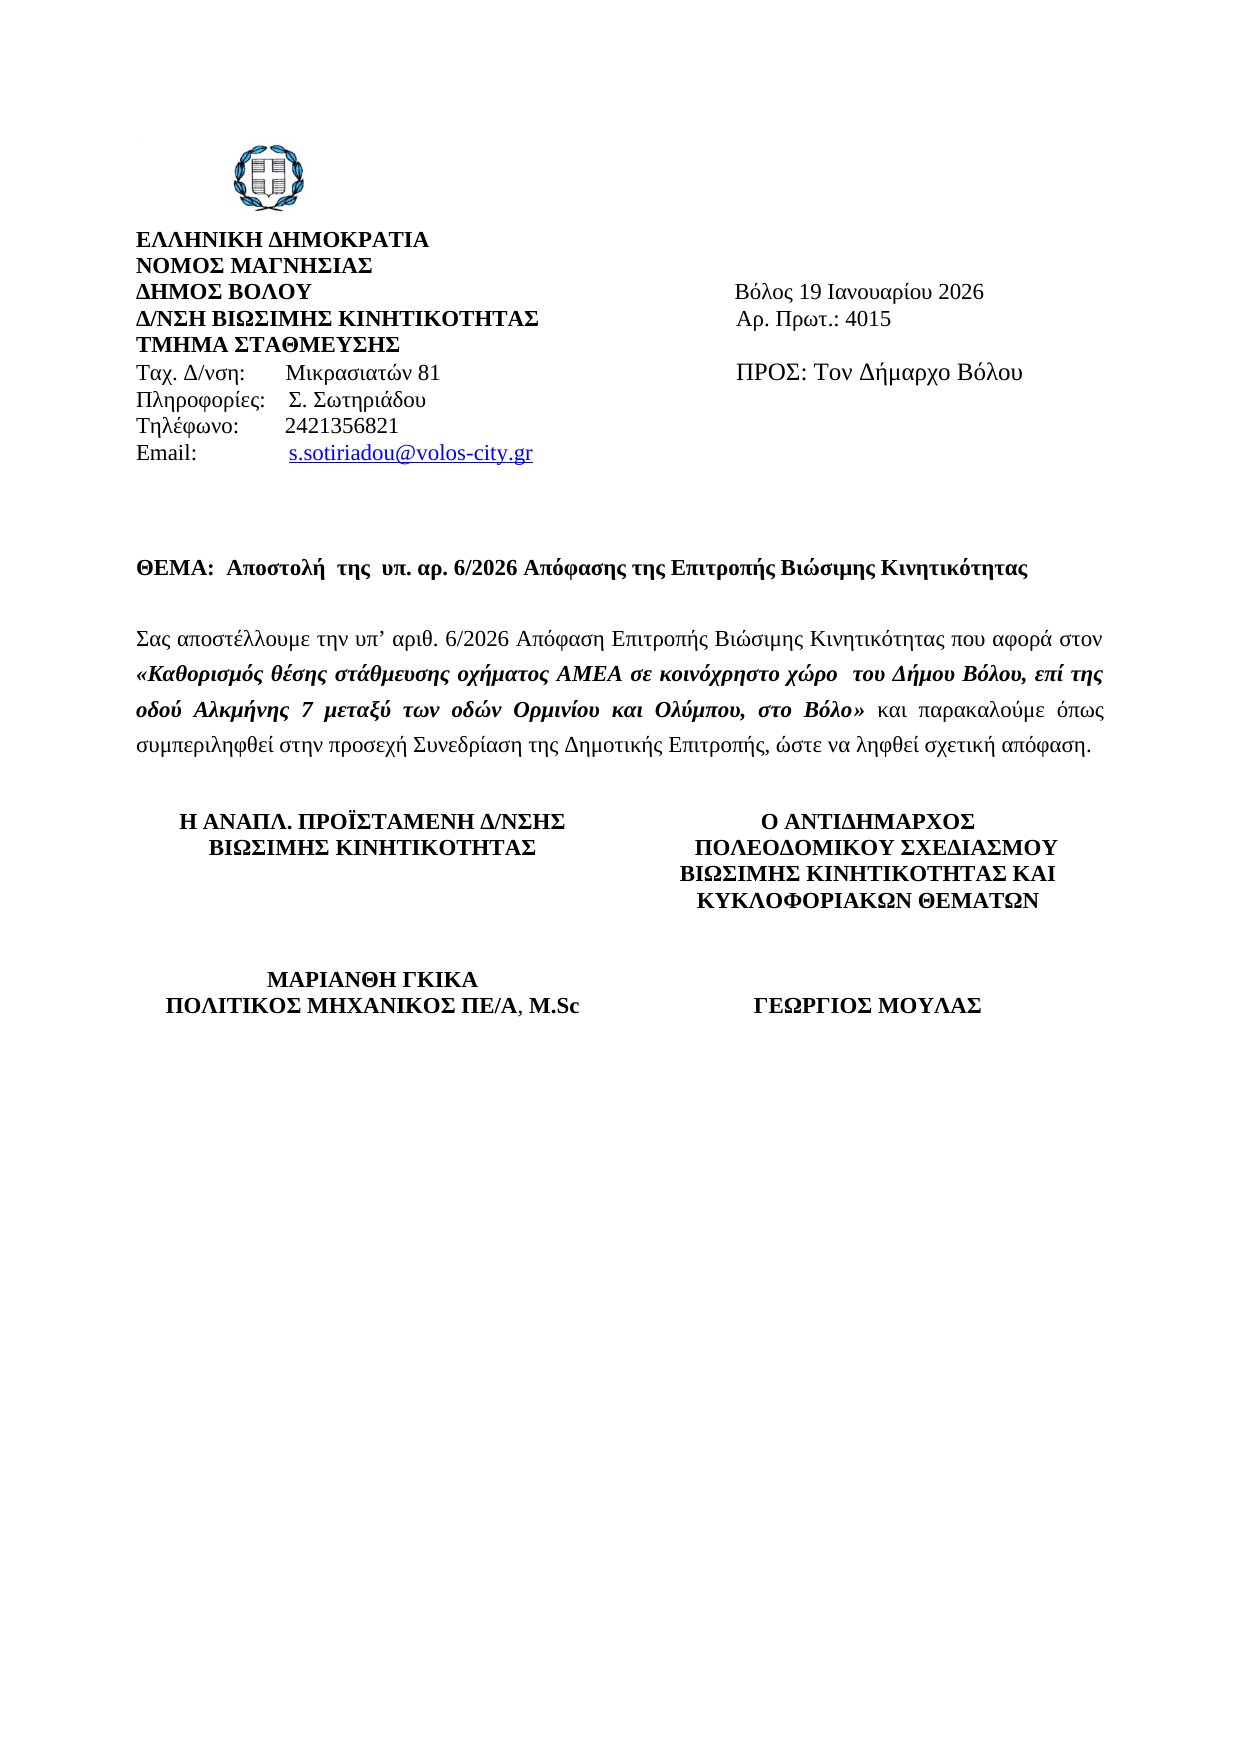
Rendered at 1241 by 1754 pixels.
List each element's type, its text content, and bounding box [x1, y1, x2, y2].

text Σας αποστέλλουμε την υπ’ αριθ. 6/2026 Απόφαση Επιτροπής Βιώσιμης Κινητικότητας που αφορά στον «Καθορισμός θέσης στάθμευσης οχήματος ΑΜΕΑ σε κοινόχρηστο χώρο του Δήμου Βόλου, επί της οδού Αλκμήνης 7 μεταξύ των οδών Ορμινίου και Ολύμπου, στο Βόλο» και παρακαλούμε όπως συμπεριληφθεί στην προσεχή Συνεδρίαση της Δημοτικής Επιτροπής, ώστε να ληφθεί σχετική απόφαση. [136, 616, 1104, 757]
list ΕΛΛΗΝΙΚΗ ΔΗΜΟΚΡΑΤΙΑ [136, 226, 1104, 252]
table_header Η ΑΝΑΠΛ. ΠΡΟΪΣΤΑΜΕΝΗ Δ/ΝΣΗΣ ΒΙΩΣΙΜΗΣ ΚΙΝΗΤΙΚΟΤΗΤΑΣ ΜΑΡΙΑΝΘΗ ΓΚΙΚΑ ΠΟΛΙΤΙΚΟΣ ΜΗΧΑΝΙΚΟΣ ΠΕ/Α, M.Sc [125, 781, 620, 1098]
text ΔΗΜΟΣ ΒΟΛΟΥ Βόλος 19 Ιανουαρίου 2026 [136, 278, 1104, 305]
table_header Ο ΑΝΤΙΔΗΜΑΡΧΟΣ ΠΟΛΕΟΔΟΜΙΚΟΥ ΣΧΕΔΙΑΣΜΟΥ ΒΙΩΣΙΜΗΣ ΚΙΝΗΤΙΚΟΤΗΤΑΣ ΚΑΙ ΚΥΚΛΟΦΟΡΙΑΚΩΝ ΘΕΜΑΤΩΝ ΓΕΩΡΓΙΟΣ ΜΟΥΛΑΣ [620, 781, 1116, 1098]
text Πληροφορίες: Σ. Σωτηριάδου [136, 386, 1104, 413]
text ΝΟΜΟΣ ΜΑΓΝΗΣΙΑΣ [136, 252, 1104, 278]
text Δ/ΝΣΗ ΒΙΩΣΙΜΗΣ ΚΙΝΗΤΙΚΟΤΗΤΑΣ Aρ. Πρωτ.: 4015 [136, 305, 1104, 331]
text ΤΜΗΜΑ ΣΤΑΘΜΕΥΣΗΣ [136, 331, 1104, 357]
text Ταχ. Δ/νση: Μικρασιατών 81 ΠΡΟΣ: Τον Δήμαρχο Βόλου [136, 357, 1104, 386]
picture [135, 132, 429, 213]
text ΘΕΜΑ: Αποστολή της υπ. αρ. 6/2026 Απόφασης της Επιτροπής Βιώσιμης Κινητικότητας [136, 554, 1104, 580]
text Τηλέφωνο: 2421356821 [136, 413, 1104, 439]
text Email: s.sotiriadou@volos-city.gr [136, 439, 1104, 465]
